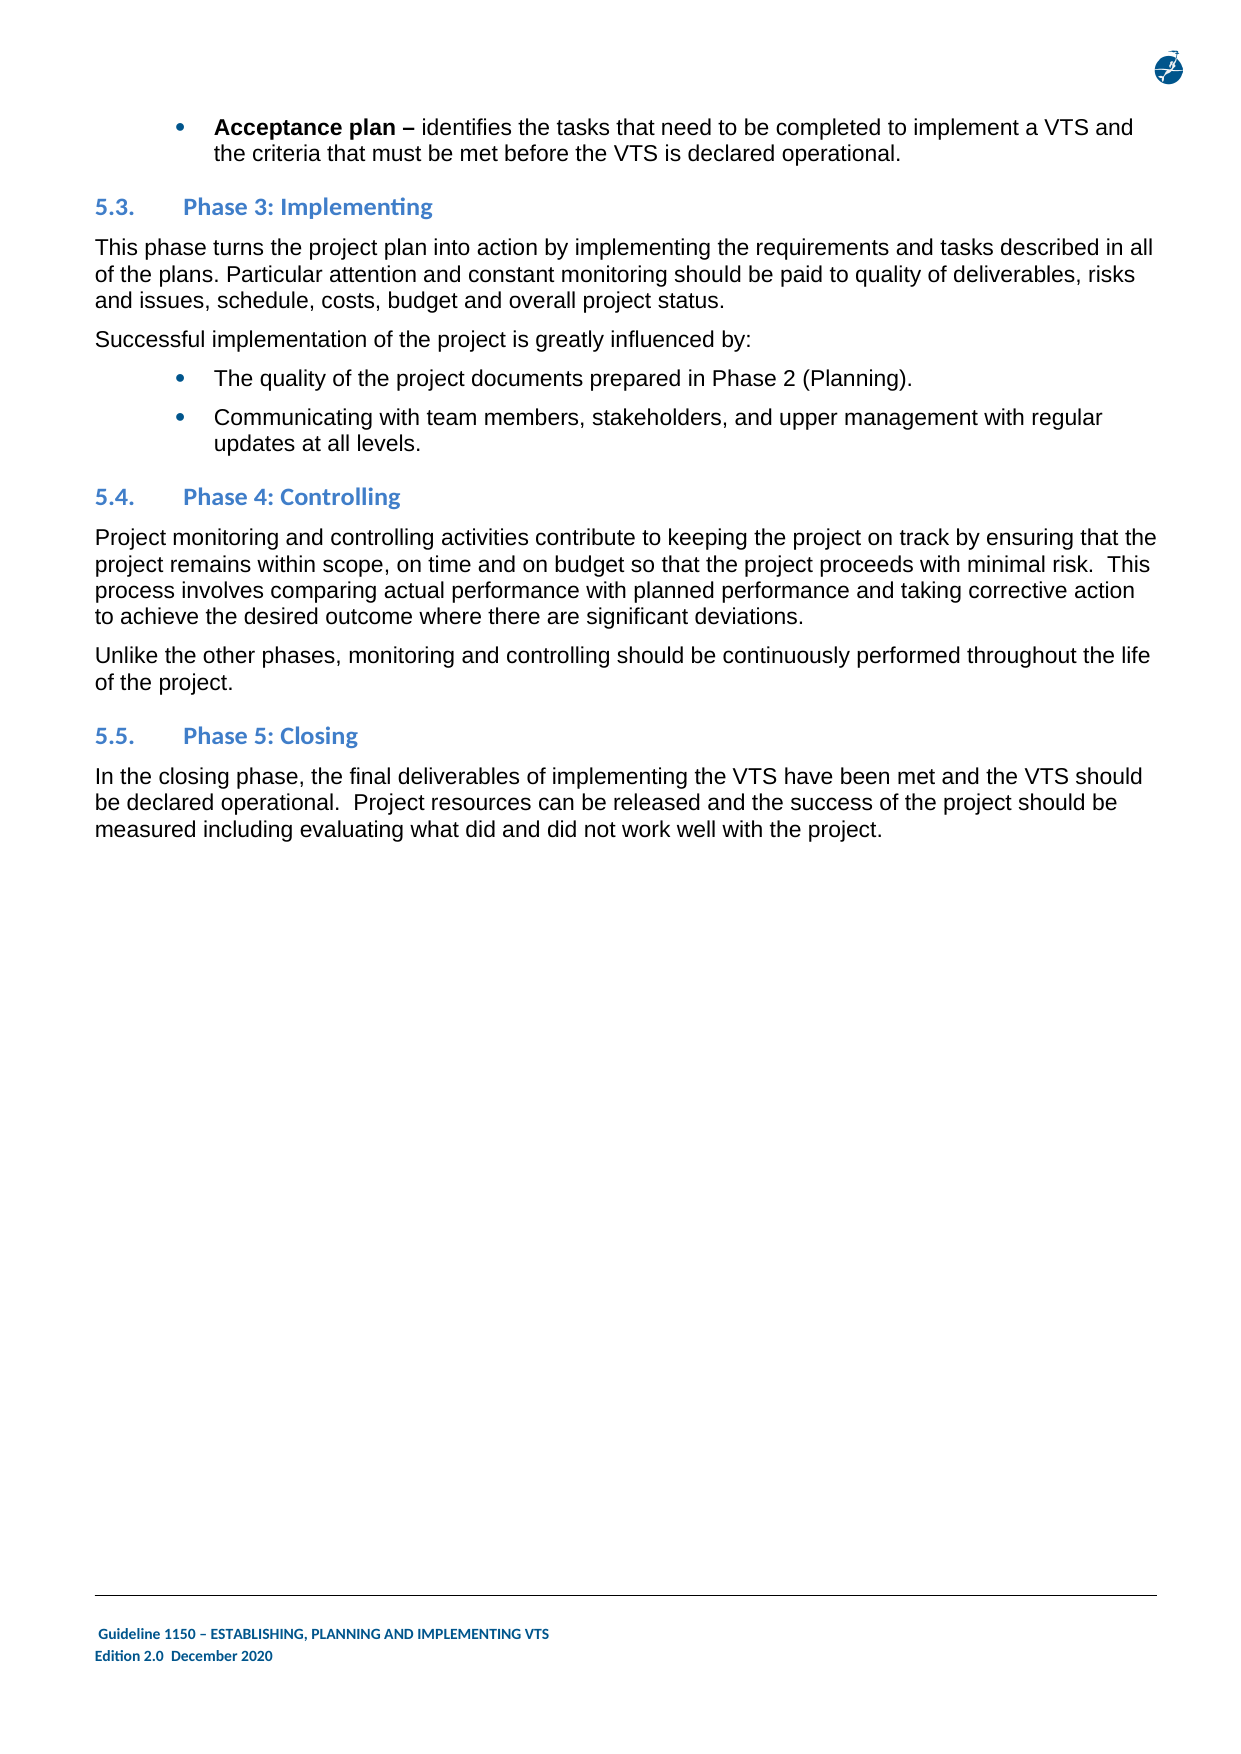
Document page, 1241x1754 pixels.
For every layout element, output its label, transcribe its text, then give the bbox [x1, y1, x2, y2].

picture [1123, 0, 1241, 119]
subtitle Phase 3: Implementing [94, 191, 1157, 222]
text In the closing phase, the final deliverables of implementing the VTS have been met and the VTS should be declared operational. Project resources can be released and the success of the project should be measured including evaluating what did and did not work well with the project. [94, 763, 1157, 842]
text Acceptance plan – identifies the tasks that need to be completed to implement a VTS and the criteria that must be met before the VTS is declared operational. [176, 113, 1157, 166]
text Unlike the other phases, monitoring and controlling should be continuously performed throughout the life of the project. [94, 642, 1157, 695]
text This phase turns the project plan into action by implementing the requirements and tasks described in all of the plans. Particular attention and constant monitoring should be paid to quality of deliverables, risks and issues, schedule, costs, budget and overall project status. [94, 234, 1157, 313]
text Project monitoring and controlling activities contribute to keeping the project on track by ensuring that the project remains within scope, on time and on budget so that the project proceeds with minimal risk. This process involves comparing actual performance with planned performance and taking corrective action to achieve the desired outcome where there are significant deviations. [94, 524, 1157, 630]
subtitle Phase 5: Closing [94, 720, 1157, 750]
text Communicating with team members, stakeholders, and upper management with regular updates at all levels. [176, 403, 1157, 456]
subtitle Phase 4: Controlling [94, 481, 1157, 512]
text The quality of the project documents prepared in Phase 2 (Planning). [176, 365, 1157, 391]
text Successful implementation of the project is greatly influenced by: [94, 326, 1157, 352]
